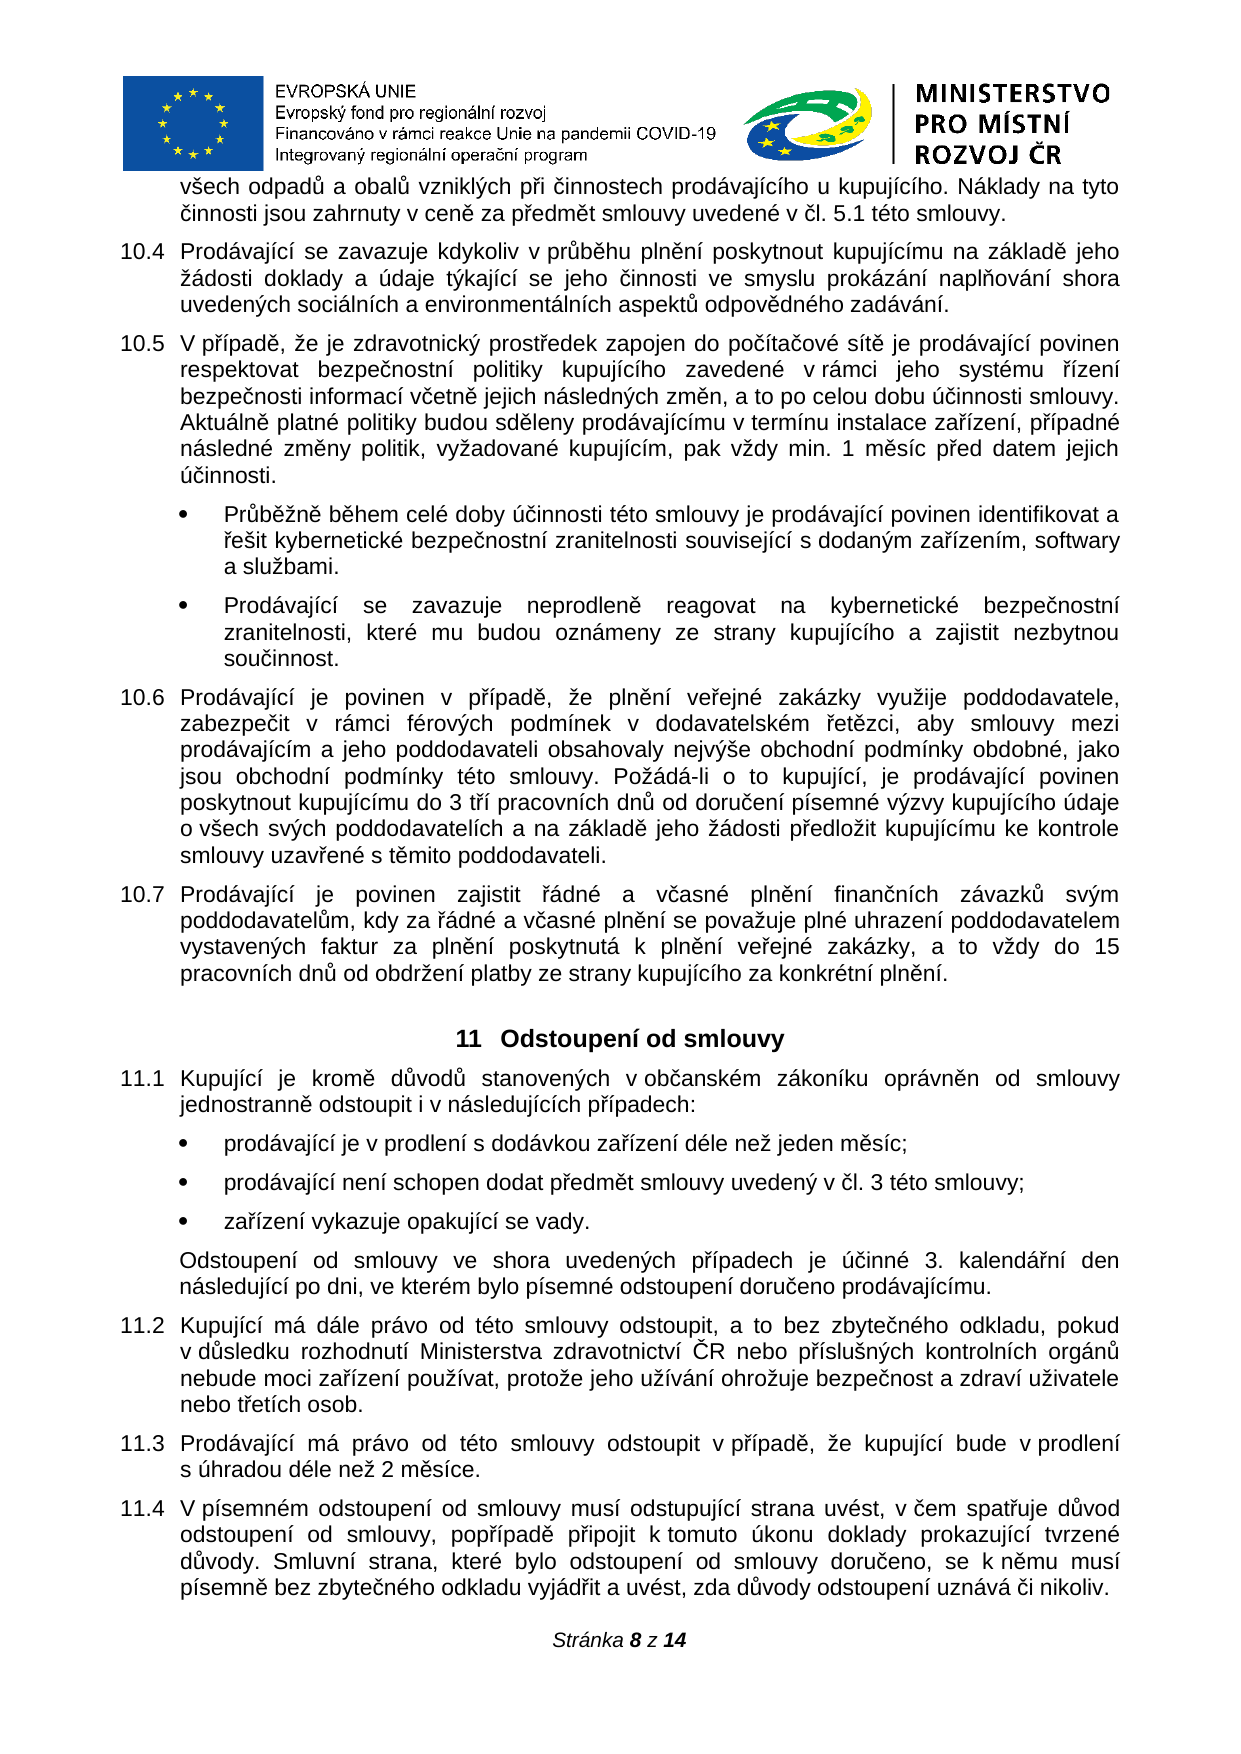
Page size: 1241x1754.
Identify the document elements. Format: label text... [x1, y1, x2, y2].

subtitle Prodávající je povinen zajistit řádné a včasné plnění finančních závazků svým poddodavatelům, kdy za řádné a včasné plnění se považuje plné uhrazení poddodavatelem vystavených faktur za plnění poskytnutá k plnění veřejné zakázky, a to vždy do 15 pracovních dnů od obdržení platby ze strany kupujícího za konkrétní plnění. [120, 881, 1120, 986]
picture [120, 73, 1110, 174]
subtitle prodávající není schopen dodat předmět smlouvy uvedený v čl. 3 této smlouvy; [179, 1169, 1120, 1195]
subtitle zařízení vykazuje opakující se vady. [179, 1208, 1120, 1234]
subtitle V případě, že je zdravotnický prostředek zapojen do počítačové sítě je prodávající povinen respektovat bezpečnostní politiky kupujícího zavedené v rámci jeho systému řízení bezpečnosti informací včetně jejich následných změn, a to po celou dobu účinnosti smlouvy. Aktuálně platné politiky budou sděleny prodávajícímu v termínu instalace zařízení, případné následné změny politik, vyžadované kupujícím, pak vždy min. 1 měsíc před datem jejich účinnosti. [120, 330, 1120, 488]
subtitle Prodávající je povinen v případě, že plnění veřejné zakázky využije poddodavatele, zabezpečit v rámci férových podmínek v dodavatelském řetězci, aby smlouvy mezi prodávajícím a jeho poddodavateli obsahovaly nejvýše obchodní podmínky obdobné, jako jsou obchodní podmínky této smlouvy. Požádá-li o to kupující, je prodávající povinen poskytnout kupujícímu do 3 tří pracovních dnů od doručení písemné výzvy kupujícího údaje o všech svých poddodavatelích a na základě jeho žádosti předložit kupujícímu ke kontrole smlouvy uzavřené s těmito poddodavateli. [120, 684, 1120, 868]
subtitle Kupující má dále právo od této smlouvy odstoupit, a to bez zbytečného odkladu, pokud v důsledku rozhodnutí Ministerstva zdravotnictví ČR nebo příslušných kontrolních orgánů nebude moci zařízení používat, protože jeho užívání ohrožuje bezpečnost a zdraví uživatele nebo třetích osob. [120, 1312, 1120, 1417]
subtitle Prodávající se zavazuje neprodleně reagovat na kybernetické bezpečnostní zranitelnosti, které mu budou oznámeny ze strany kupujícího a zajistit nezbytnou součinnost. [179, 592, 1120, 671]
subtitle Kupující je kromě důvodů stanovených v občanském zákoníku oprávněn od smlouvy jednostranně odstoupit i v následujících případech: [120, 1065, 1120, 1117]
subtitle prodávající je v prodlení s dodávkou zařízení déle než jeden měsíc; [179, 1130, 1120, 1156]
subtitle Průběžně během celé doby účinnosti této smlouvy je prodávající povinen identifikovat a řešit kybernetické bezpečnostní zranitelnosti související s dodaným zařízením, softwary a službami. [179, 501, 1120, 579]
subtitle Prodávající se zavazuje kdykoliv v průběhu plnění poskytnout kupujícímu na základě jeho žádosti doklady a údaje týkající se jeho činnosti ve smyslu prokázání naplňování shora uvedených sociálních a environmentálních aspektů odpovědného zadávání. [120, 238, 1120, 317]
subtitle V písemném odstoupení od smlouvy musí odstupující strana uvést, v čem spatřuje důvod odstoupení od smlouvy, popřípadě připojit k tomuto úkonu doklady prokazující tvrzené důvody. Smluvní strana, které bylo odstoupení od smlouvy doručeno, se k němu musí písemně bez zbytečného odkladu vyjádřit a uvést, zda důvody odstoupení uznává či nikoliv. [120, 1495, 1120, 1600]
subtitle Prodávající má právo od této smlouvy odstoupit v případě, že kupující bude v prodlení s úhradou déle než 2 měsíce. [120, 1430, 1120, 1482]
subtitle Odstoupení od smlouvy ve shora uvedených případech je účinné 3. kalendářní den následující po dni, ve kterém bylo písemné odstoupení doručeno prodávajícímu. [179, 1247, 1120, 1299]
subtitle Odstoupení od smlouvy [120, 1023, 1120, 1052]
